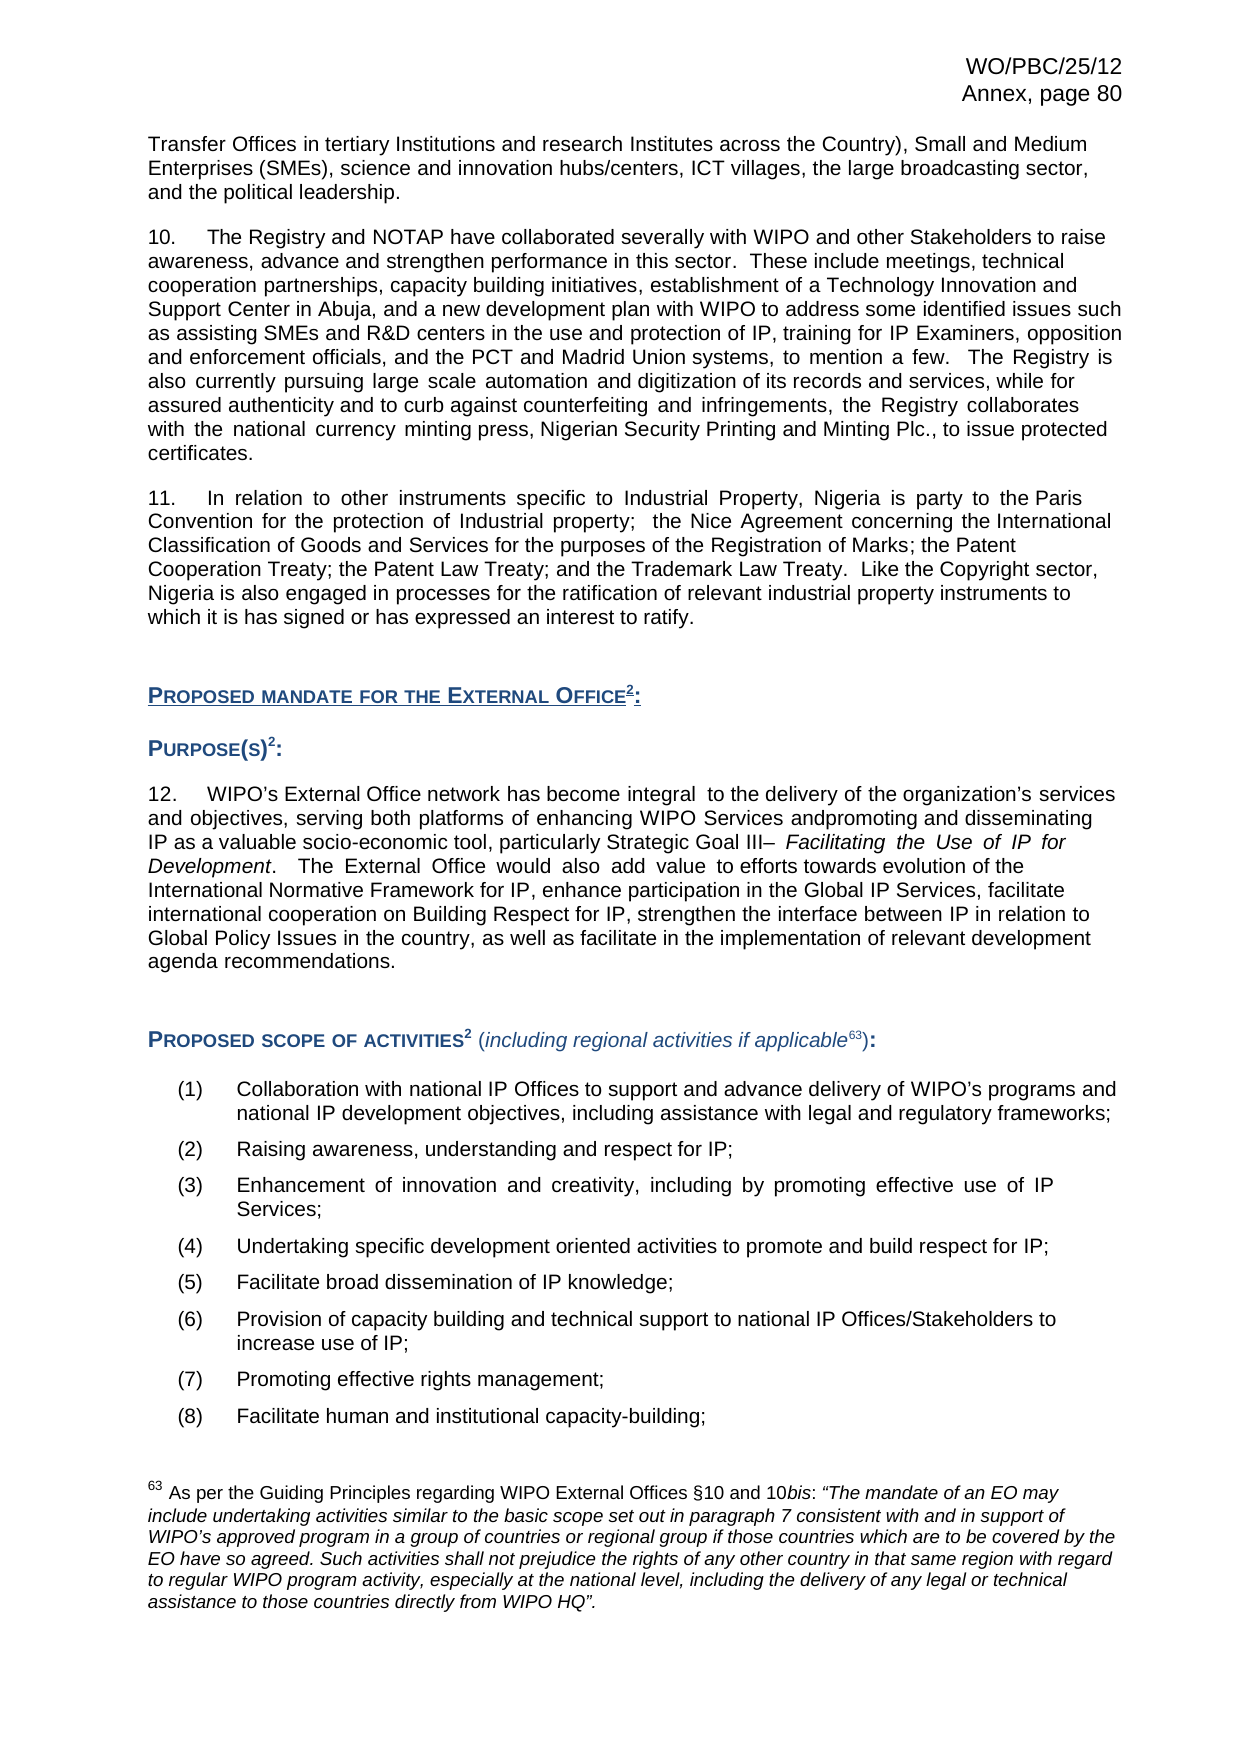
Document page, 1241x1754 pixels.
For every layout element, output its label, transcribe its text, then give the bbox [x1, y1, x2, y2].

list Facilitate broad dissemination of IP knowledge; [177, 1270, 1122, 1294]
list Enhancement of innovation and creativity, including by promoting effective use of IP Services; [177, 1173, 1122, 1221]
text The Registry and NOTAP have collaborated severally with WIPO and other Stakeholders to raise awareness, advance and strengthen performance in this sector. These include meetings, technical cooperation partnerships, capacity building initiatives, establishment of a Technology Innovation and Support Center in Abuja, and a new development plan with WIPO to address some identified issues such as assisting SMEs and R&D centers in the use and protection of IP, training for IP Examiners, opposition and enforcement officials, and the PCT and Madrid Union systems, to mention a few. The Registry is also currently pursuing large scale automation and digitization of its records and services, while for assured authenticity and to curb against counterfeiting and infringements, the Registry collaborates with the national currency minting press, Nigerian Security Printing and Minting Plc., to issue protected certificates. [148, 225, 1122, 464]
text WIPO’s External Office network has become integral to the delivery of the organization’s services and objectives, serving both platforms of enhancing WIPO Services andpromoting and disseminating IP as a valuable socio-economic tool, particularly Strategic Goal III– Facilitating the Use of IP for Development. The External Office would also add value to efforts towards evolution of the International Normative Framework for IP, enhance participation in the Global IP Services, facilitate international cooperation on Building Respect for IP, strengthen the interface between IP in relation to Global Policy Issues in the country, as well as facilitate in the implementation of relevant development agenda recommendations. [148, 782, 1116, 973]
text Proposed scope of activities2 (including regional activities if applicable): [148, 1026, 1122, 1052]
list Collaboration with national IP Offices to support and advance delivery of WIPO’s programs and national IP development objectives, including assistance with legal and regulatory frameworks; [177, 1076, 1122, 1124]
list Raising awareness, understanding and respect for IP; [177, 1137, 1122, 1161]
list Promoting effective rights management; [177, 1367, 1122, 1391]
list Undertaking specific development oriented activities to promote and build respect for IP; [177, 1234, 1122, 1258]
list Provision of capacity building and technical support to national IP Offices/Stakeholders to increase use of IP; [177, 1307, 1122, 1354]
text Purpose(s)2: [148, 734, 1122, 761]
text In relation to other instruments specific to Industrial Property, Nigeria is party to the Paris Convention for the protection of Industrial property; the Nice Agreement concerning the International Classification of Goods and Services for the purposes of the Registration of Marks; the Patent Cooperation Treaty; the Patent Law Treaty; and the Trademark Law Treaty. Like the Copyright sector, Nigeria is also engaged in processes for the ratification of relevant industrial property instruments to which it is has signed or has expressed an interest to ratify. [148, 485, 1122, 629]
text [148, 132, 1122, 204]
text Proposed mandate for the External Office2: [148, 682, 1122, 708]
list Facilitate human and institutional capacity-building; [177, 1403, 1122, 1427]
